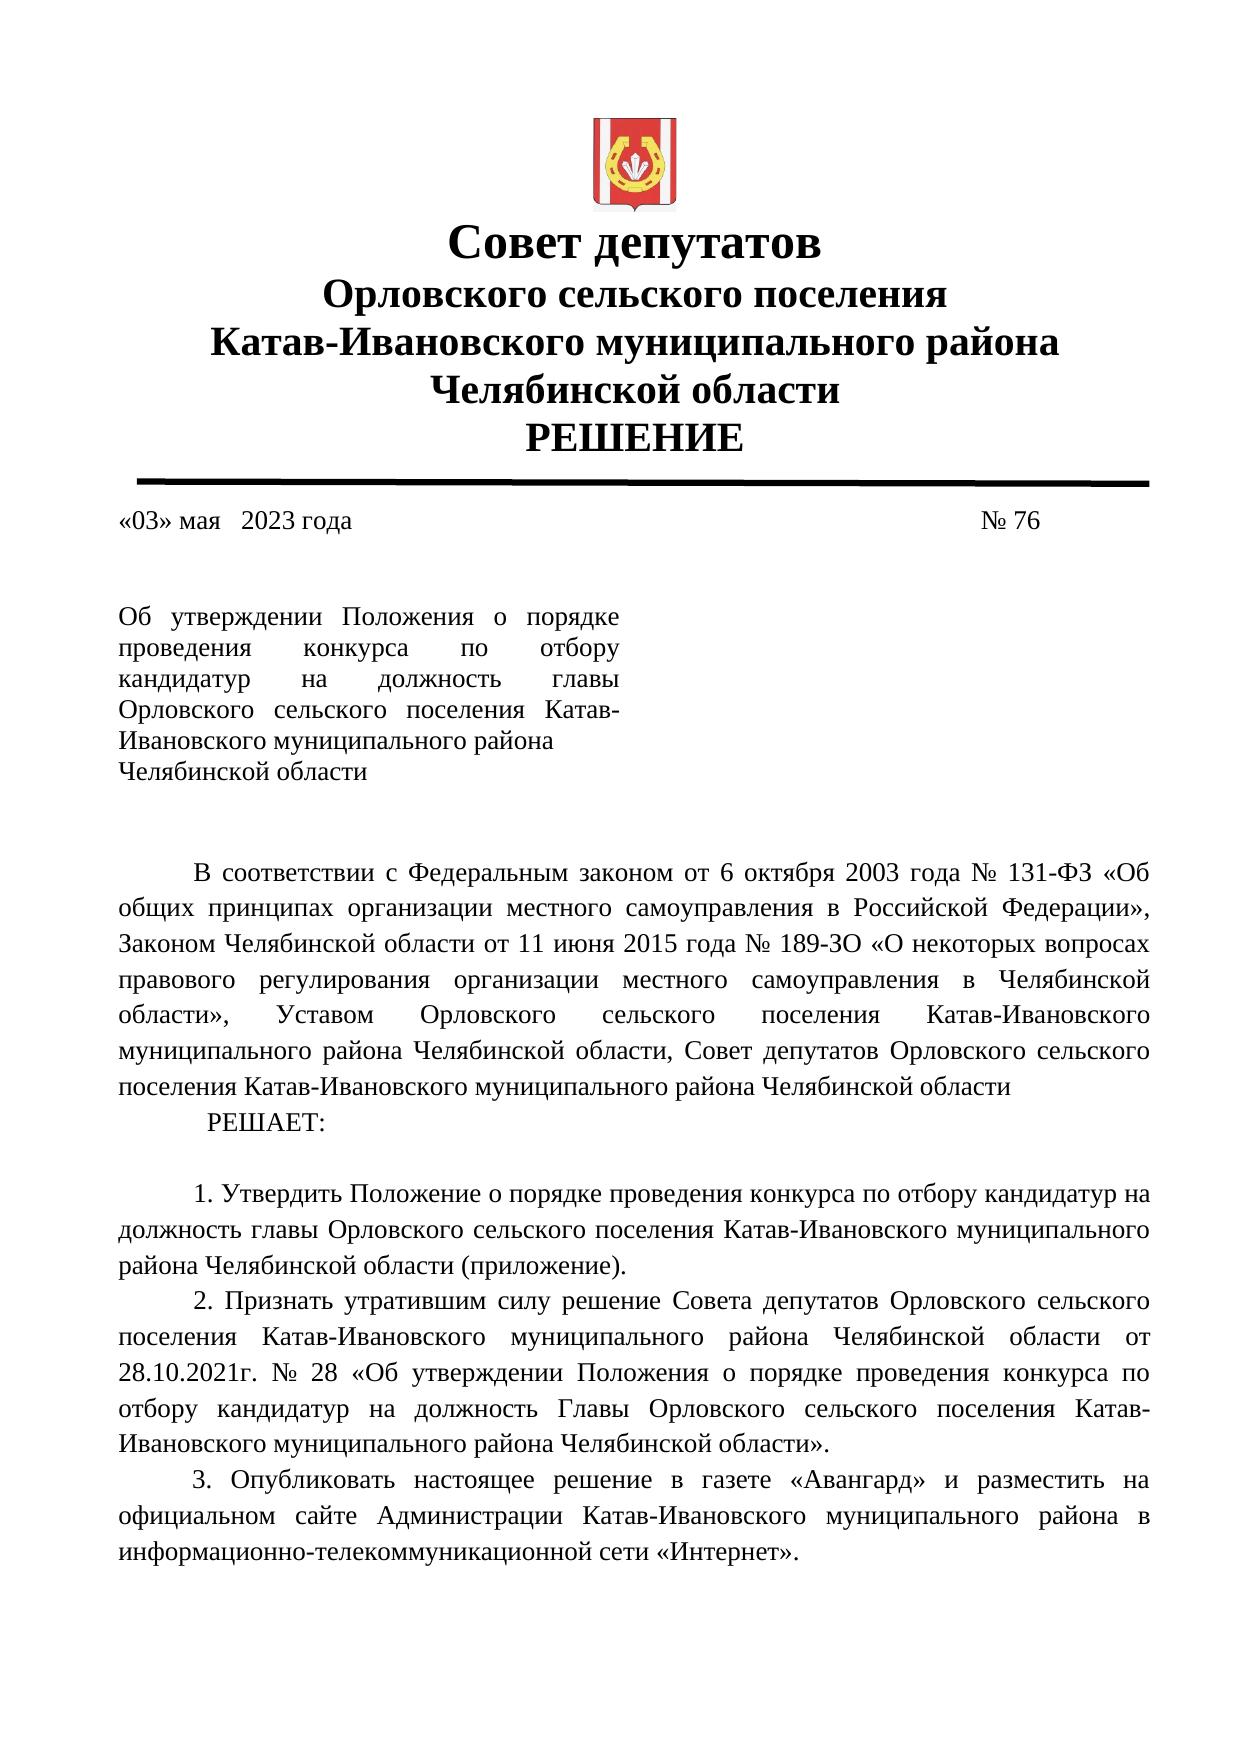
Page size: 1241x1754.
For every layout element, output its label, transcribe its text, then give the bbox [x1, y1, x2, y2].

text 3. Опубликовать настоящее решение в газете «Авангард» и разместить на официальном сайте Администрации Катав-Ивановского муниципального района в информационно-телекоммуникационной сети «Интернет». [118, 1463, 1152, 1566]
text Катав-Ивановского муниципального района [118, 317, 1152, 365]
text 1. Утвердить Положение о порядке проведения конкурса по отбору кандидатур на должность главы Орловского сельского поселения Катав-Ивановского муниципального района Челябинской области (приложение). [118, 1177, 1152, 1280]
text Орловского сельского поселения [118, 269, 1152, 317]
text «03» мая 2023 года № 76 [118, 504, 1152, 535]
text Об утверждении Положения о порядке проведения конкурса по отбору кандидатур на должность главы Орловского сельского поселенияжКатав-Ивановского муниципального района [118, 599, 620, 755]
text 2. Признать утратившим силу решение Совета депутатов Орловского сельского поселения Катав-Ивановского муниципального района Челябинской области от 28.10.2021г. № 28 «Об утверждении Положения о порядке проведения конкурса по отбору кандидатур на должность Главы Орловского сельского поселения Катав-Ивановского муниципального района Челябинской области». [118, 1284, 1152, 1458]
text Челябинской области [118, 365, 1152, 413]
text В соответствии с Федеральным законом от 6 октября 2003 года № 131-ФЗ «Об общих принципах организации местного самоуправления в Российской Федерации», Законом Челябинской области от 11 июня 2015 года № 189-ЗО «О некоторых вопросах правового регулирования организации местного самоуправления в Челябинской области», Уставом Орловского сельского поселения Катав-Ивановского муниципального района Челябинской области, Совет депутатов Орловского сельского поселения Катав-Ивановского муниципального района Челябинской области [118, 856, 1152, 1101]
text Совет депутатов [118, 211, 1152, 269]
text Челябинской области [118, 755, 620, 786]
picture [593, 118, 677, 212]
text РЕШАЕТ: [118, 1106, 1152, 1137]
text РЕШЕНИЕ [118, 413, 1152, 461]
